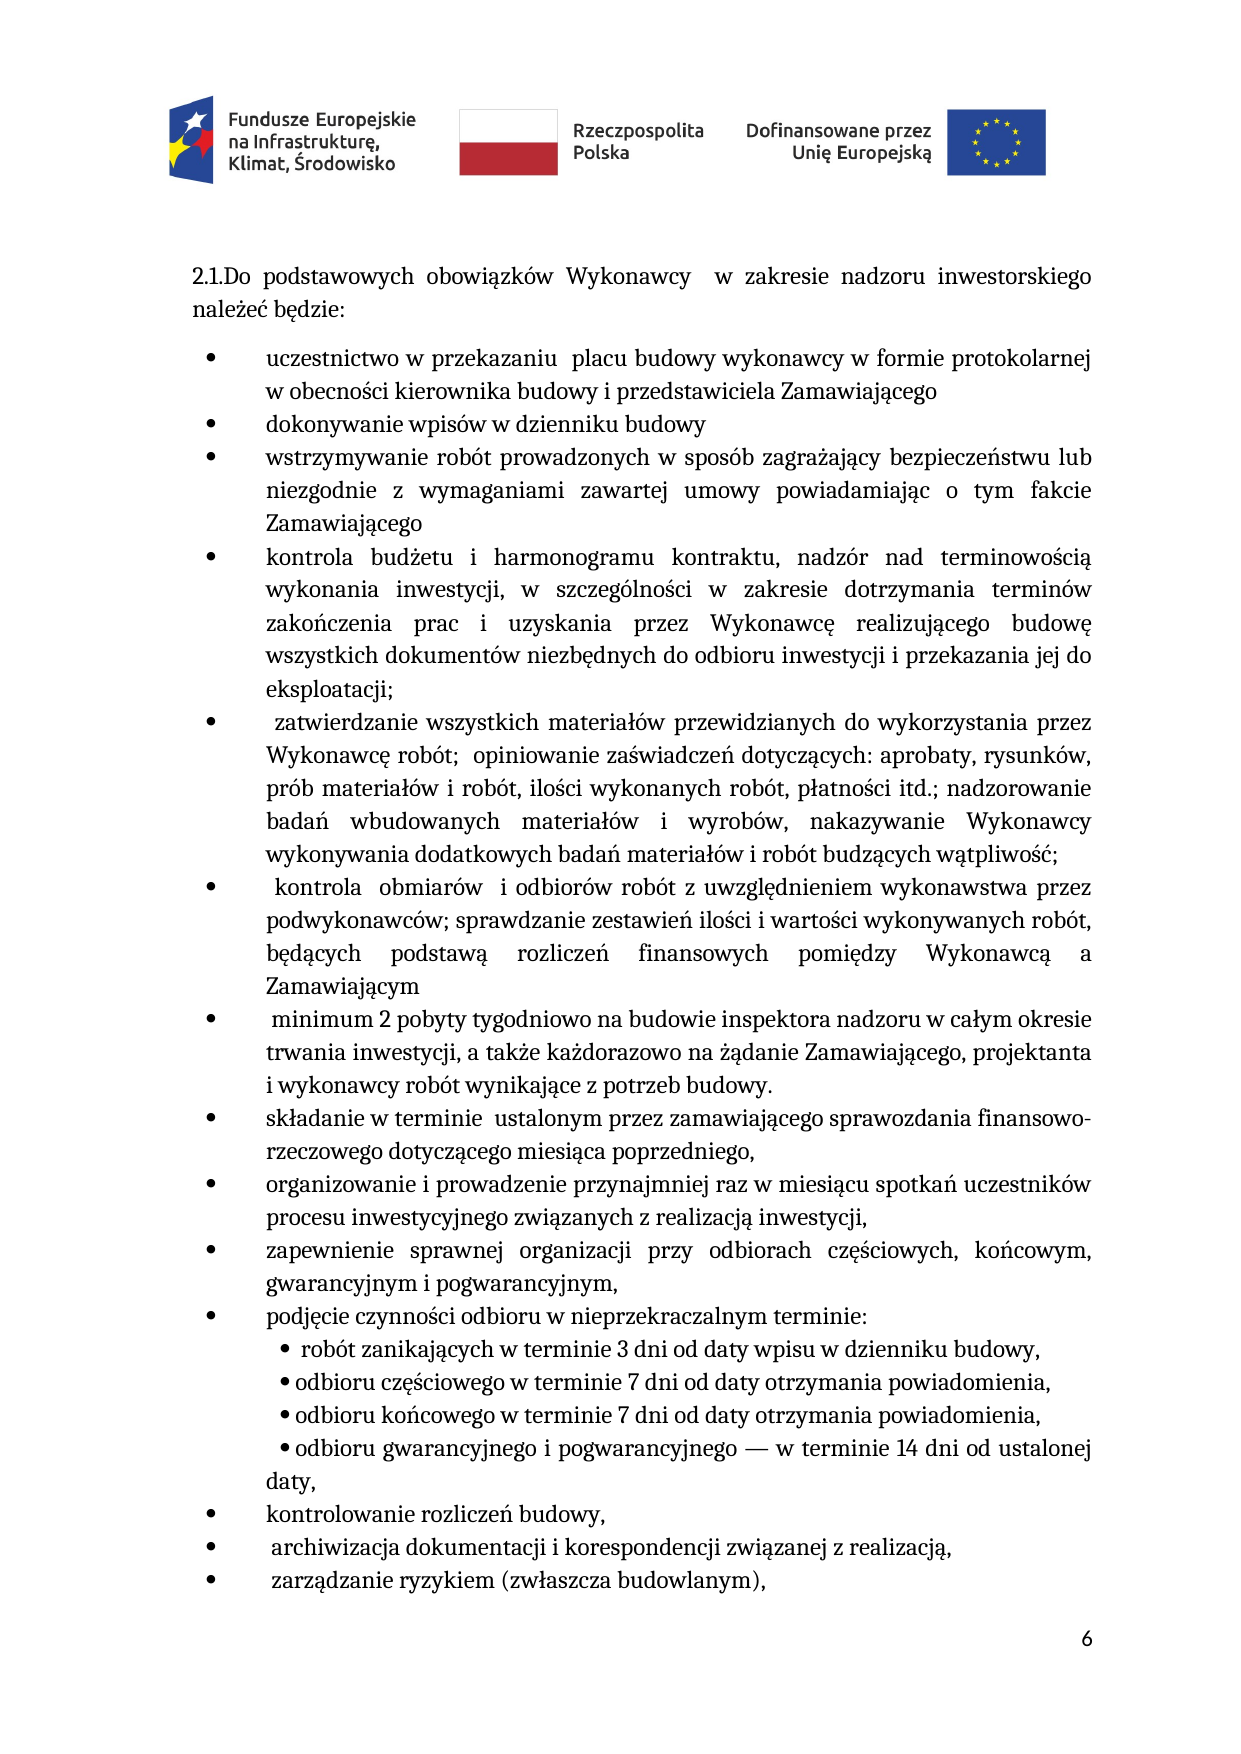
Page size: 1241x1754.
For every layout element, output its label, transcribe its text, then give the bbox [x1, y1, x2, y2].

list robót zanikających w terminie 3 dni od daty wpisu w dzienniku budowy, [266, 1335, 1093, 1364]
list odbioru częściowego w terminie 7 dni od daty otrzymania powiadomienia, [266, 1368, 1093, 1397]
list podjęcie czynności odbioru w nieprzekraczalnym terminie: [207, 1302, 1093, 1331]
list archiwizacja dokumentacji i korespondencji związanej z realizacją, [207, 1533, 1093, 1562]
list kontrola budżetu i harmonogramu kontraktu, nadzór nad terminowością wykonania inwestycji, w szczególności w zakresie dotrzymania terminów zakończenia prac i uzyskania przez Wykonawcę realizującego budowę wszystkich dokumentów niezbędnych do odbioru inwestycji i przekazania jej do eksploatacji; [207, 542, 1093, 703]
list dokonywanie wpisów w dzienniku budowy [207, 410, 1093, 439]
list odbioru gwarancyjnego i pogwarancyjnego — w terminie 14 dni od ustalonej daty, [266, 1434, 1093, 1496]
list zapewnienie sprawnej organizacji przy odbiorach częściowych, końcowym, gwarancyjnym i pogwarancyjnym, [207, 1236, 1093, 1298]
list odbioru końcowego w terminie 7 dni od daty otrzymania powiadomienia, [266, 1401, 1093, 1430]
list wstrzymywanie robót prowadzonych w sposób zagrażający bezpieczeństwu lub niezgodnie z wymaganiami zawartej umowy powiadamiając o tym fakcie Zamawiającego [207, 443, 1093, 538]
text 2.1.Do podstawowych obowiązków Wykonawcy w zakresie nadzoru inwestorskiego należeć będzie: [192, 262, 1093, 323]
list składanie w terminie ustalonym przez zamawiającego sprawozdania finansowo-rzeczowego dotyczącego miesiąca poprzedniego, [207, 1104, 1093, 1166]
picture [147, 73, 1069, 206]
list organizowanie i prowadzenie przynajmniej raz w miesiącu spotkań uczestników procesu inwestycyjnego związanych z realizacją inwestycji, [207, 1170, 1093, 1232]
list kontrolowanie rozliczeń budowy, [207, 1500, 1093, 1529]
list zarządzanie ryzykiem (zwłaszcza budowlanym), [207, 1566, 1093, 1595]
list zatwierdzanie wszystkich materiałów przewidzianych do wykorzystania przez Wykonawcę robót; opiniowanie zaświadczeń dotyczących: aprobaty, rysunków, prób materiałów i robót, ilości wykonanych robót, płatności itd.; nadzorowanie badań wbudowanych materiałów i wyrobów, nakazywanie Wykonawcy wykonywania dodatkowych badań materiałów i robót budzących wątpliwość; [207, 707, 1093, 868]
list minimum 2 pobyty tygodniowo na budowie inspektora nadzoru w całym okresie trwania inwestycji, a także każdorazowo na żądanie Zamawiającego, projektanta i wykonawcy robót wynikające z potrzeb budowy. [207, 1005, 1093, 1099]
list uczestnictwo w przekazaniu placu budowy wykonawcy w formie protokolarnej w obecności kierownika budowy i przedstawiciela Zamawiającego [207, 344, 1093, 406]
list kontrola obmiarów i odbiorów robót z uwzględnieniem wykonawstwa przez podwykonawców; sprawdzanie zestawień ilości i wartości wykonywanych robót, będących podstawą rozliczeń finansowych pomiędzy Wykonawcą a Zamawiającym [207, 873, 1093, 1000]
